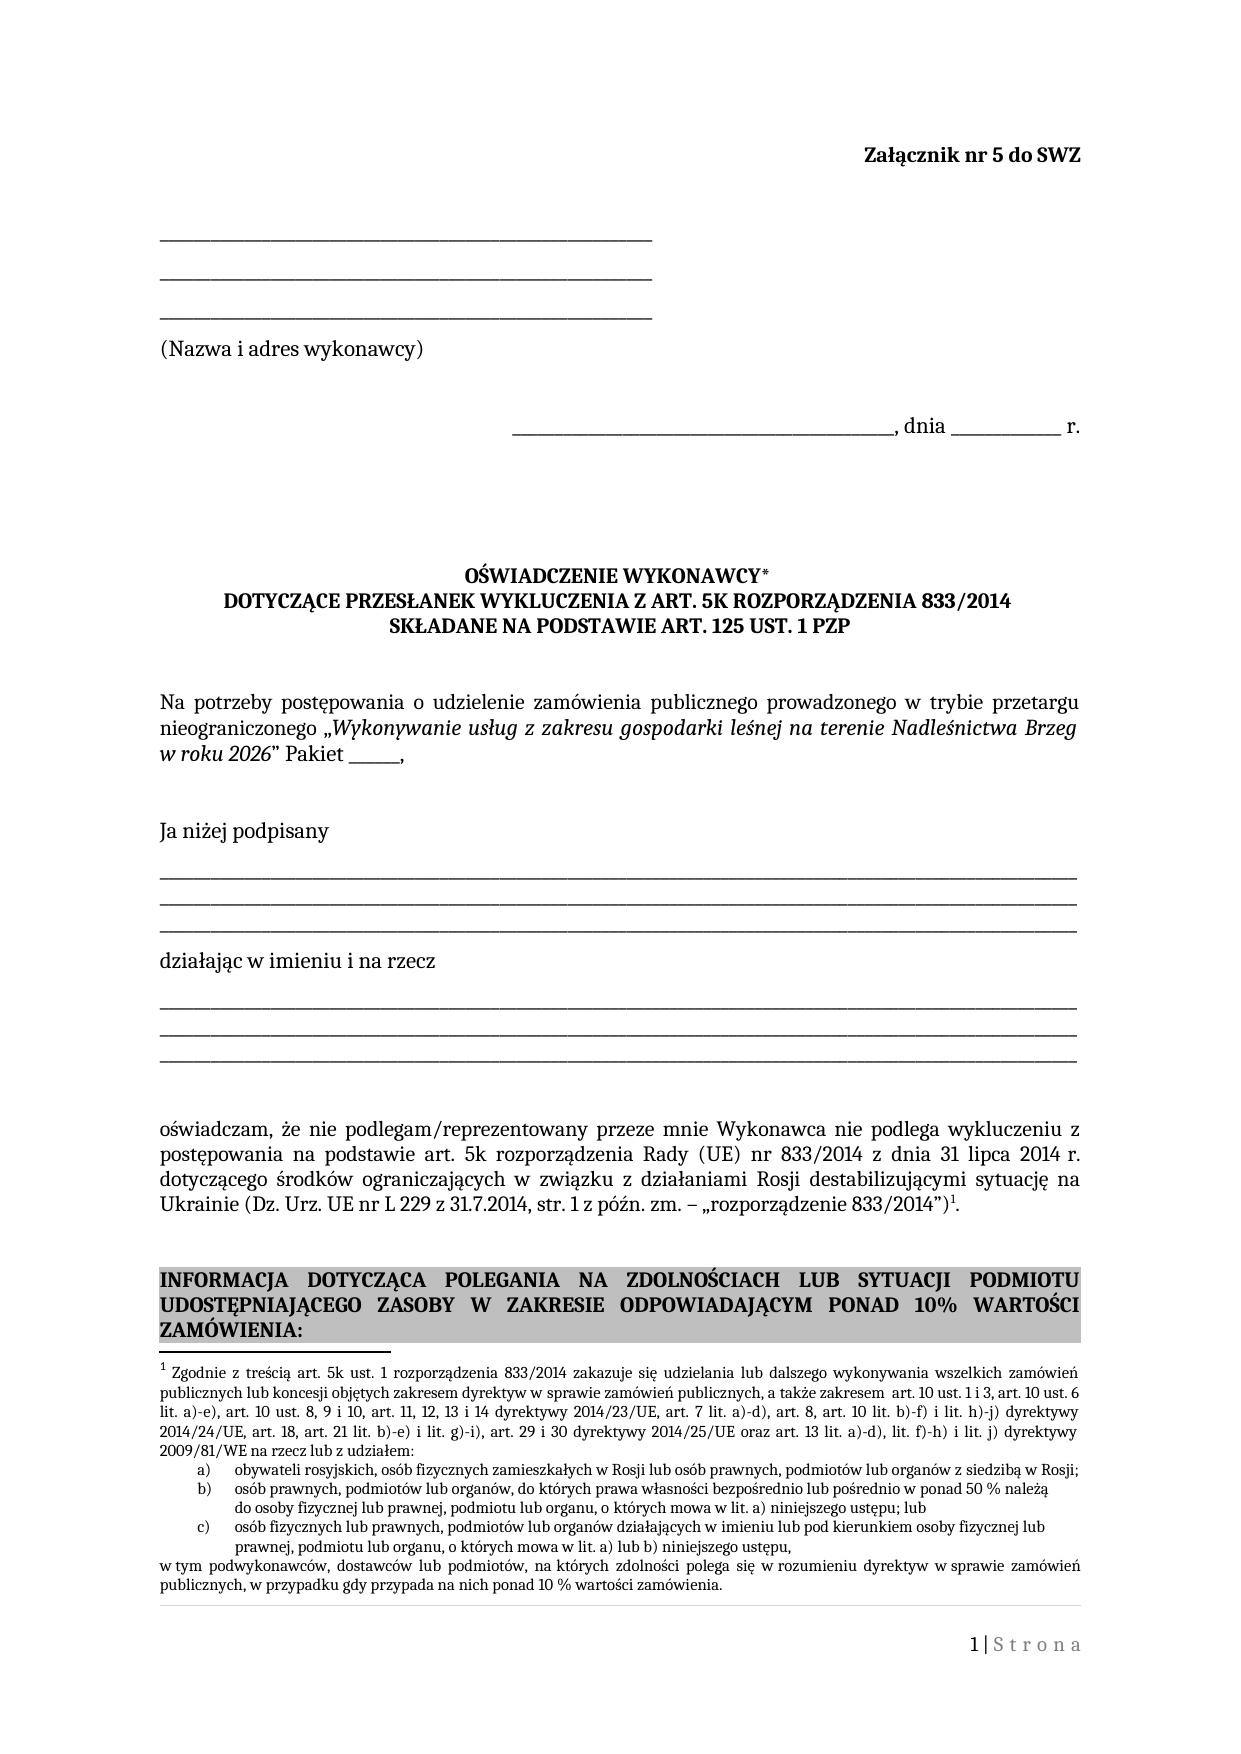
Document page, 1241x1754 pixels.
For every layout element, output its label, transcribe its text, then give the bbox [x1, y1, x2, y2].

text ____________________________________________________________________________________________________________________________________________________________________________________________________________________________________________________________________________________________________________________________________ [159, 857, 1081, 936]
text _____________________________________________, dnia _____________ r. [159, 413, 1081, 439]
text __________________________________________________________ [159, 297, 1081, 323]
text Ja niżej podpisany [159, 818, 1081, 844]
text działając w imieniu i na rzecz [159, 948, 1081, 974]
text OŚWIADCZENIE WYKONAWCY* DOTYCZĄCE PRZESŁANEK WYKLUCZENIA Z ART. 5K ROZPORZĄDZENIA 833/2014 SKŁADANE NA PODSTAWIE ART. 125 UST. 1 PZP [159, 564, 1081, 639]
text __________________________________________________________ [159, 258, 1081, 284]
text Załącznik nr 5 do SWZ [159, 142, 1081, 168]
text Na potrzeby postępowania o udzielenie zamówienia publicznego prowadzonego w trybie przetargu nieograniczonego „Wykonywanie usług z zakresu gospodarki leśnej na terenie Nadleśnictwa Brzeg w roku 2026” Pakiet ______, [159, 690, 1081, 768]
text (Nazwa i adres wykonawcy) [159, 336, 1081, 362]
text __________________________________________________________ [159, 219, 1081, 245]
text INFORMACJA DOTYCZĄCA POLEGANIA NA ZDOLNOŚCIACH LUB SYTUACJI PODMIOTU UDOSTĘPNIAJĄCEGO ZASOBY W ZAKRESIE ODPOWIADAJĄCYM PONAD 10% WARTOŚCI ZAMÓWIENIA: [159, 1267, 1081, 1343]
text oświadczam, że nie podlegam/reprezentowany przeze mnie Wykonawca nie podlega wykluczeniu z postępowania na podstawie art. 5k rozporządzenia Rady (UE) nr 833/2014 z dnia 31 lipca 2014 r. dotyczącego środków ograniczających w związku z działaniami Rosji destabilizującymi sytuację na Ukrainie (Dz. Urz. UE nr L 229 z 31.7.2014, str. 1 z późn. zm. – „rozporządzenie 833/2014”). [159, 1116, 1081, 1217]
text ____________________________________________________________________________________________________________________________________________________________________________________________________________________________________________________________________________________________________________________________________ [159, 987, 1081, 1066]
